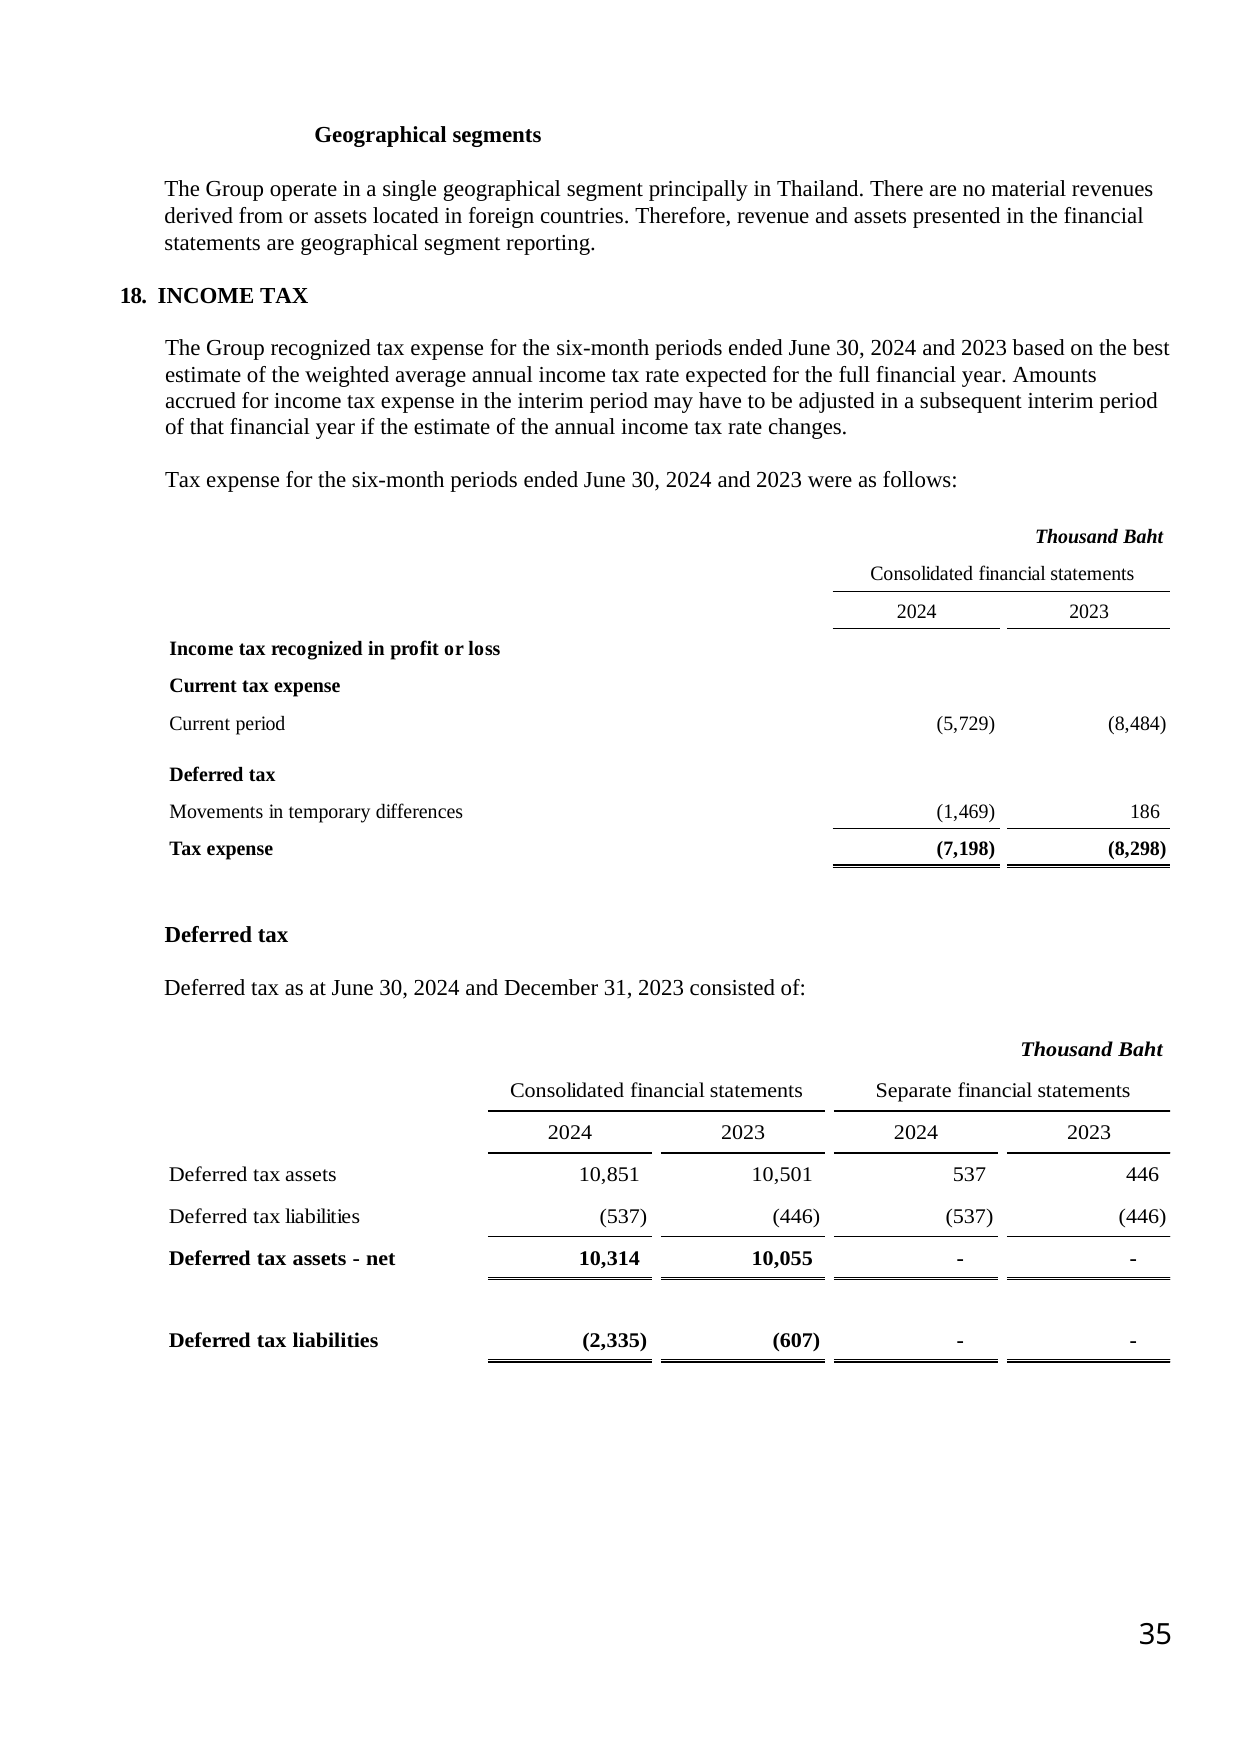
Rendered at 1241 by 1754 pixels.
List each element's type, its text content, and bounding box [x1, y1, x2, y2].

text The Group recognized tax expense for the six-month periods ended June 30, 2024 and 2023 based on the best estimate of the weighted average annual income tax rate expected for the full financial year. Amounts accrued for income tax expense in the interim period may have to be adjusted in a subsequent interim period of that financial year if the estimate of the annual income tax rate changes. [165, 334, 1174, 440]
text Tax expense for the six-month periods ended June 30, 2024 and 2023 were as follows: [164, 466, 1172, 492]
list INCOME TAX [119, 282, 1172, 308]
text Deferred tax [164, 922, 1172, 948]
text Geographical segments [164, 120, 1175, 147]
text Deferred tax as at June 30, 2024 and December 31, 2023 consisted of: [164, 974, 1173, 1001]
text The Group operate in a single geographical segment principally in Thailand. There are no material revenues derived from or assets located in foreign countries. Therefore, revenue and assets presented in the financial statements are geographical segment reporting. [164, 174, 1172, 255]
